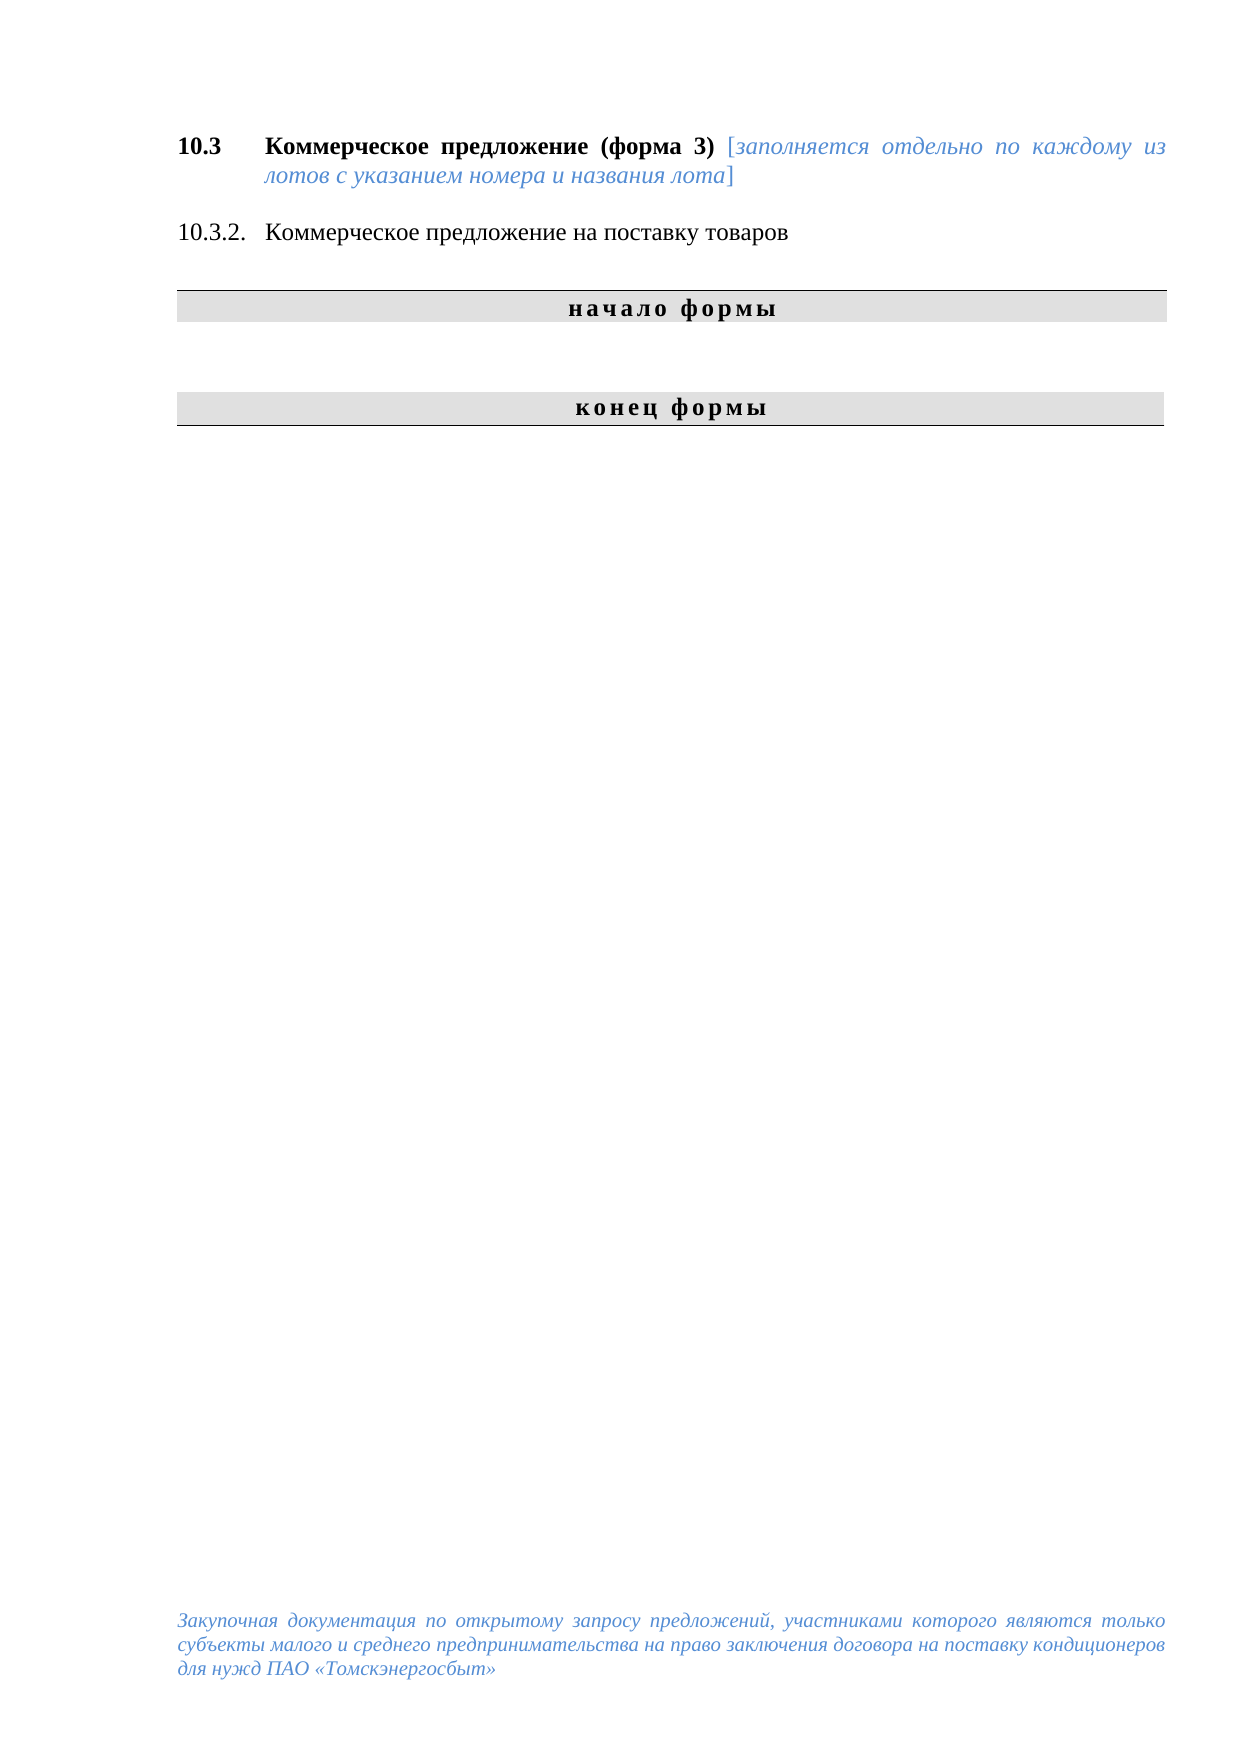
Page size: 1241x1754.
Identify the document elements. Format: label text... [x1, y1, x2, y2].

text конец формы [177, 392, 1164, 425]
text начало формы [177, 291, 1167, 322]
list Коммерческое предложение (форма 3) [заполняется отдельно по каждому из лотов с указанием номера и названия лота] [177, 131, 1167, 189]
list Коммерческое предложение на поставку товаров [177, 217, 1167, 246]
